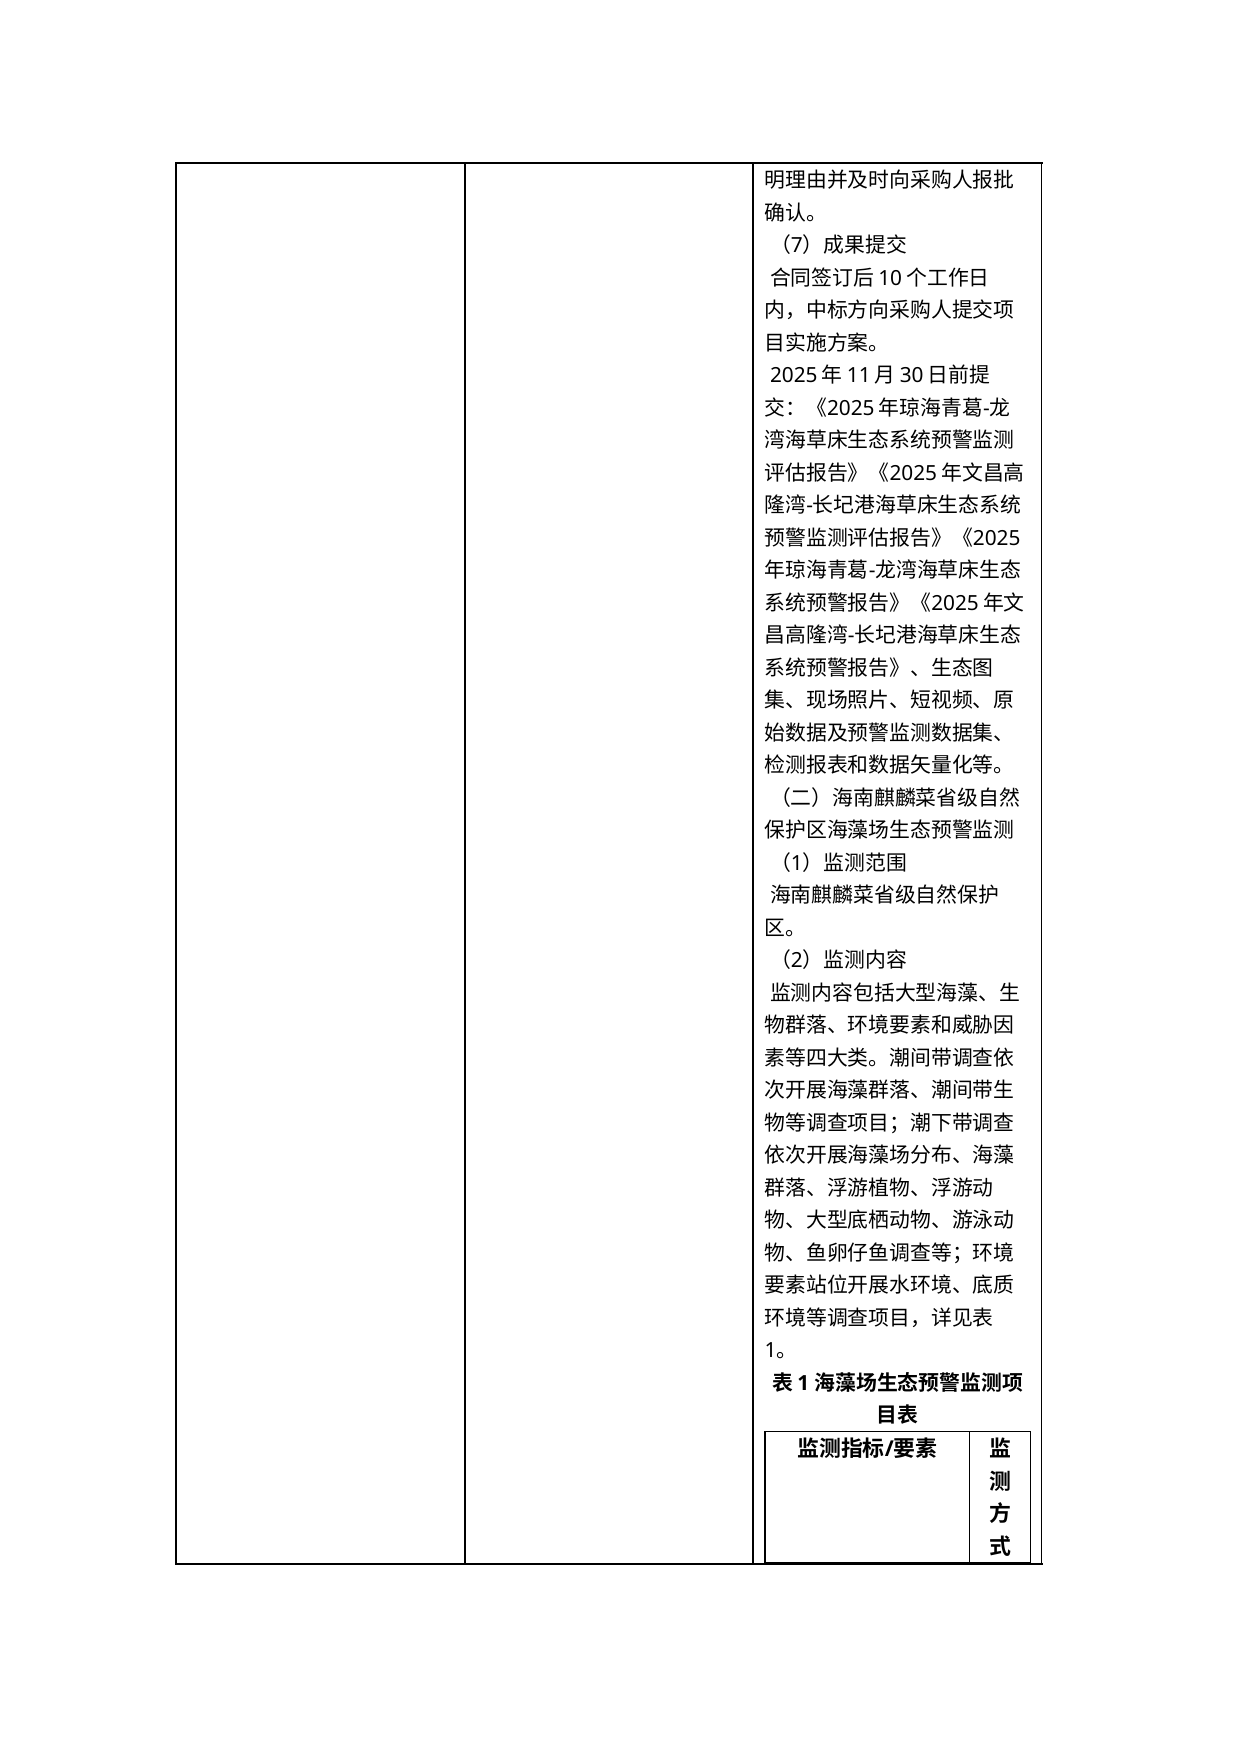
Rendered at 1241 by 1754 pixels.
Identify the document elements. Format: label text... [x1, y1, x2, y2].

table_cell ★ [466, 164, 752, 1563]
table_cell 1 [177, 164, 464, 1563]
